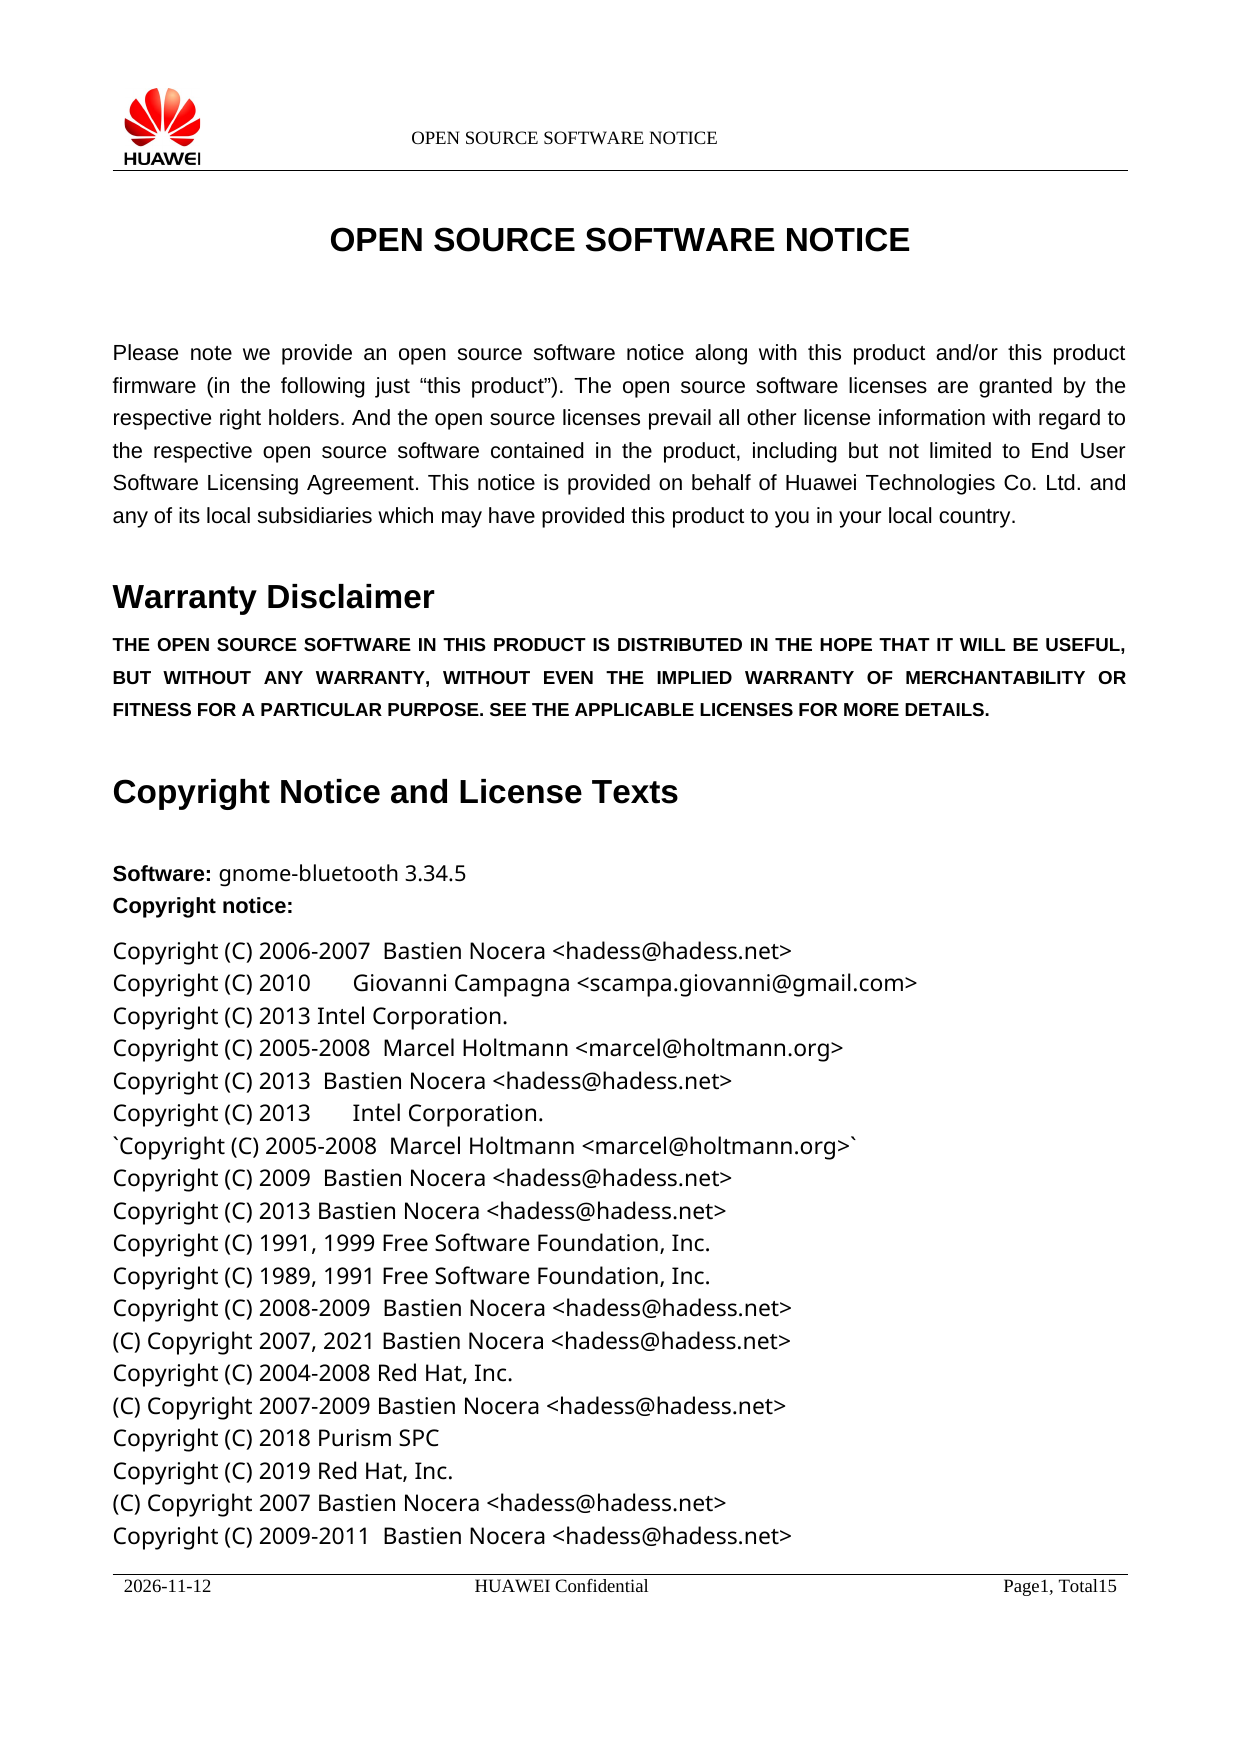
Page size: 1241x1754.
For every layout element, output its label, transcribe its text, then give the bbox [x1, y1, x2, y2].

text OPEN SOURCE SOFTWARE NOTICE [112, 206, 1128, 271]
text Copyright notice: [112, 889, 1128, 921]
text Copyright Notice and License Texts [112, 759, 1128, 824]
picture [124, 88, 201, 165]
text Warranty Disclaimer [112, 564, 1128, 629]
text The open source software in this product is distributed in the hope that it will be useful, but WITHOUT ANY WARRANTY, without even the implied warranty of MERCHANTABILITY or FITNESS FOR A PARTICULAR PURPOSE. See the applicable licenses for more details. [112, 629, 1128, 726]
text Please note we provide an open source software notice along with this product and/or this product firmware (in the following just “this product”). The open source software licenses are granted by the respective right holders. And the open source licenses prevail all other license information with regard to the respective open source software contained in the product, including but not limited to End User Software Licensing Agreement. This notice is provided on behalf of Huawei Technologies Co. Ltd. and any of its local subsidiaries which may have provided this product to you in your local country. [112, 336, 1128, 531]
title Software: gnome-bluetooth 3.34.5 [112, 856, 1128, 889]
